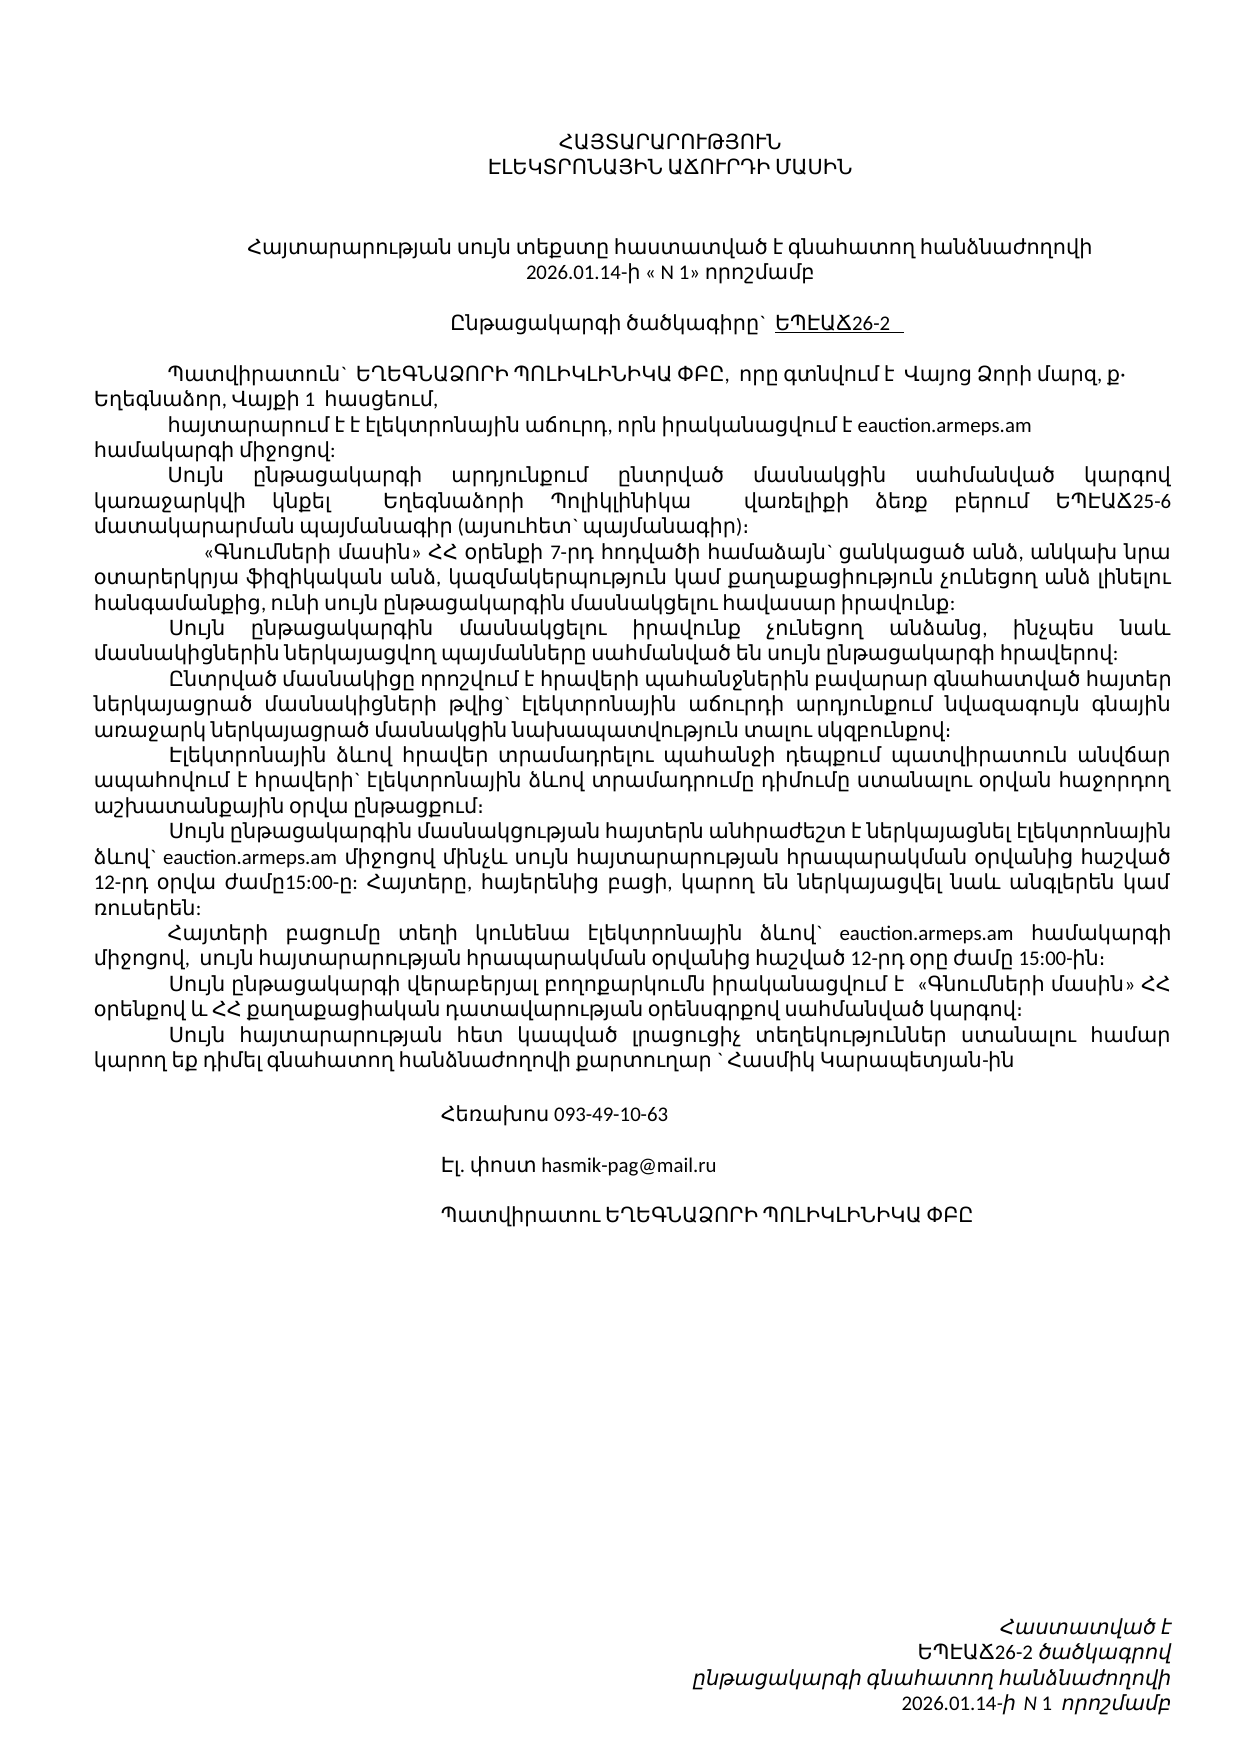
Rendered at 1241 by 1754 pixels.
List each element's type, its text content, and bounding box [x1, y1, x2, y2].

text Պատվիրատուն` ԵՂԵԳՆԱՁՈՐԻ ՊՈԼԻԿԼԻՆԻԿԱ ՓԲԸ, որը գտնվում է Վայոց Ձորի մարզ, ք· Եղեգնաձոր, Վայքի 1 հասցեում, [94, 361, 1171, 412]
text Սույն ընթացակարգի վերաբերյալ բողոքարկումն իրականացվում է «Գնումների մասին» ՀՀ օրենքով և ՀՀ քաղաքացիական դատավարության օրենսգրքով սահմանված կարգով։ [94, 971, 1171, 1022]
text Հաստատված է [94, 1614, 1171, 1639]
text Սույն ընթացակարգին մասնակցության հայտերն անհրաժեշտ է ներկայացնել էլեկտրոնային ձևով` eauction.armeps.am միջոցով մինչև սույն հայտարարության հրապարակման օրվանից հաշված 12-րդ օրվա ժամը15:00-ը: Հայտերը, հայերենից բացի, կարող են ներկայացվել նաև անգլերեն կամ ռուսերեն: [94, 818, 1171, 920]
text Ընթացակարգի ծածկագիրը` ԵՊԷԱՃ26-2 [94, 310, 1171, 336]
text Սույն ընթացակարգի արդյունքում ընտրված մասնակցին սահմանված կարգով կառաջարկվի կնքել Եղեգնաձորի Պոլիկլինիկա վառելիքի ձեռք բերում ԵՊԷԱՃ25-6 մատակարարման պայմանագիր (այսուհետ` պայմանագիր)։ [94, 463, 1171, 539]
text 2026.01.14 -ի N 1 որոշմամբ [94, 1690, 1171, 1716]
text ՀԱՅՏԱՐԱՐՈՒԹՅՈՒՆ [94, 129, 1171, 154]
text «Գնումների մասին» ՀՀ օրենքի 7-րդ հոդվածի համաձայն` ցանկացած անձ, անկախ նրա օտարերկրյա ֆիզիկական անձ, կազմակերպություն կամ քաղաքացիություն չունեցող անձ լինելու հանգամանքից, ունի սույն ընթացակարգին մասնակցելու հավասար իրավունք: [94, 539, 1171, 615]
text Էլեկտրոնային ձևով հրավեր տրամադրելու պահանջի դեպքում պատվիրատուն անվճար ապահովում է հրավերի` էլեկտրոնային ձևով տրամադրումը դիմումը ստանալու օրվան հաջորդող աշխատանքային օրվա ընթացքում։ [94, 742, 1171, 818]
text Էլ. փոստ hasmik-pag@mail.ru [94, 1152, 1171, 1177]
text ԷԼԵԿՏՐՈՆԱՅԻՆ ԱՃՈՒՐԴԻ ՄԱՍԻՆ [94, 154, 1171, 180]
text Հեռախոս 093-49-10-63 [94, 1101, 1171, 1126]
text հայտարարում է է էլեկտրոնային աճուրդ, որն իրականացվում է eauction.armeps.am համակարգի միջոցով: [94, 412, 1171, 463]
text Պատվիրատու ԵՂԵԳՆԱՁՈՐԻ ՊՈԼԻԿԼԻՆԻԿԱ ՓԲԸ [94, 1203, 1171, 1228]
text 2026.01.14 -ի « N 1» որոշմամբ [94, 259, 1171, 285]
text ԵՊԷԱՃ26-2 ծածկագրով [94, 1639, 1171, 1665]
text ընթացակարգի գնահատող հանձնաժողովի [94, 1665, 1171, 1690]
text Հայտերի բացումը տեղի կունենա էլեկտրոնային ձևով` eauction.armeps.am համակարգի միջոցով, սույն հայտարարության հրապարակման օրվանից հաշված 12-րդ օրը ժամը 15:00-ին։ [94, 920, 1171, 971]
text Հայտարարության սույն տեքստը հաստատված է գնահատող հանձնաժողովի [94, 234, 1171, 259]
text Սույն ընթացակարգին մասնակցելու իրավունք չունեցող անձանց, ինչպես նաև մասնակիցներին ներկայացվող պայմանները սահմանված են սույն ընթացակարգի հրավերով: [94, 615, 1171, 666]
text Սույն հայտարարության հետ կապված լրացուցիչ տեղեկություններ ստանալու համար կարող եք դիմել գնահատող հանձնաժողովի քարտուղար ` Հասմիկ Կարապետյան-ին [94, 1022, 1171, 1073]
text Ընտրված մասնակիցը որոշվում է հրավերի պահանջներին բավարար գնահատված հայտեր ներկայացրած մասնակիցների թվից` էլեկտրոնային աճուրդի արդյունքում նվազագույն գնային առաջարկ ներկայացրած մասնակցին նախապատվություն տալու սկզբունքով։ [94, 666, 1171, 742]
